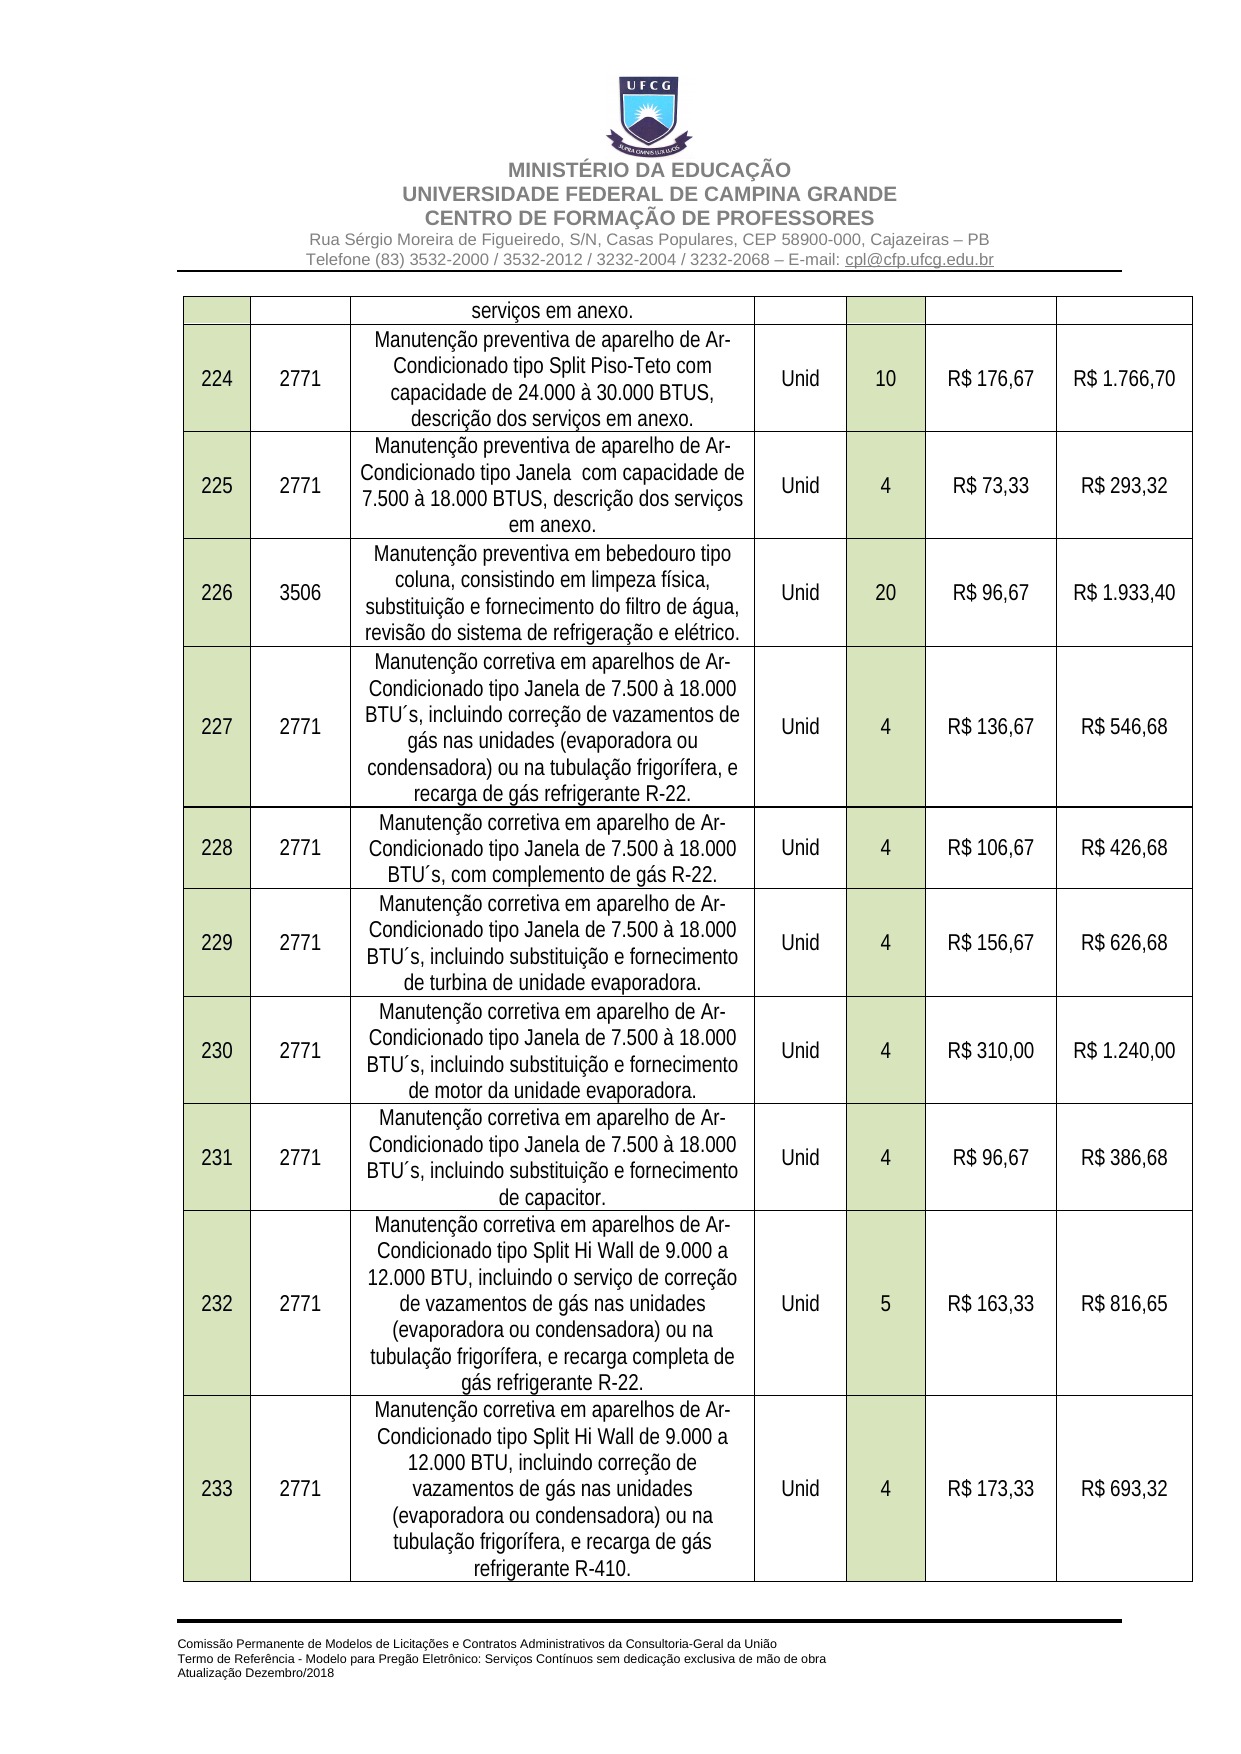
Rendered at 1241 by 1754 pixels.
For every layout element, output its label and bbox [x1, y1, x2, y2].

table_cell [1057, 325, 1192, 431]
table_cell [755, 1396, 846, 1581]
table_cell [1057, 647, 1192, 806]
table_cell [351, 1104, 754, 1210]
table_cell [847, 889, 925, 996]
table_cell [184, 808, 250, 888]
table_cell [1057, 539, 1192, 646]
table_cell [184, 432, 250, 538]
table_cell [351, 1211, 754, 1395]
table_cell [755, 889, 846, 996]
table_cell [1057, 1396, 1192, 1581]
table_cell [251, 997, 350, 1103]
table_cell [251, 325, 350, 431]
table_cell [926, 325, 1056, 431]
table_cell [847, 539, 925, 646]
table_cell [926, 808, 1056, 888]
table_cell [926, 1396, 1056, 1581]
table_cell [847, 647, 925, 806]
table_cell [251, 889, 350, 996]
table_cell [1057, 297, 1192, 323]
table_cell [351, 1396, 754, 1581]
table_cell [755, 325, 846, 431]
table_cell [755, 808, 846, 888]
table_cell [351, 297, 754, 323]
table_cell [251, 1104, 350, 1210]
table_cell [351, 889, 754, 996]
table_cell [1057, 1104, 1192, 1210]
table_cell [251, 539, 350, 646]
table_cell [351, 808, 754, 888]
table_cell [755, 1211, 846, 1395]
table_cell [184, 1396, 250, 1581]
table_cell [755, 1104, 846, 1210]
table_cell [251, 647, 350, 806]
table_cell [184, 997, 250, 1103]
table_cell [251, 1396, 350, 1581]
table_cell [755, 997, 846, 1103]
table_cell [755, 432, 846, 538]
picture [605, 73, 695, 159]
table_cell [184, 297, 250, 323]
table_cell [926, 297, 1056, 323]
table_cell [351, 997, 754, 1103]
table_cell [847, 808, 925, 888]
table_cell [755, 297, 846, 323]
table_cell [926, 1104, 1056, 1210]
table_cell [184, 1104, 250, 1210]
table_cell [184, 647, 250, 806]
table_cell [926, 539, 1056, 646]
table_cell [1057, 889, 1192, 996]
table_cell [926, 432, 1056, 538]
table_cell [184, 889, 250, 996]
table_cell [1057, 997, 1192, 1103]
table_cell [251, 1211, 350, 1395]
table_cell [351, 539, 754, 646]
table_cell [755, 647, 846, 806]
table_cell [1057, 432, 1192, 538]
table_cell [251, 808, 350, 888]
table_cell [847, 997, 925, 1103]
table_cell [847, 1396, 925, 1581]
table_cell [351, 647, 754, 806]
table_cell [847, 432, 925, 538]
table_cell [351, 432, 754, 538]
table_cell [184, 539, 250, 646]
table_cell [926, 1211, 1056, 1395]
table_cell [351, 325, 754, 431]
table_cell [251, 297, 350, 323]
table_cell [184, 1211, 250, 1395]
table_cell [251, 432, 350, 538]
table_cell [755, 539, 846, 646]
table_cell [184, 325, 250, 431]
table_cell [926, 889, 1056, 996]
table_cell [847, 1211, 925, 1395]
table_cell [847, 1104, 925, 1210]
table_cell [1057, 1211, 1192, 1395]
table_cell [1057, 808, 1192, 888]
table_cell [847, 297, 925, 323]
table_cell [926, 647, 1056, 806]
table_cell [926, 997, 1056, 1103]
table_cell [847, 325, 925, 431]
